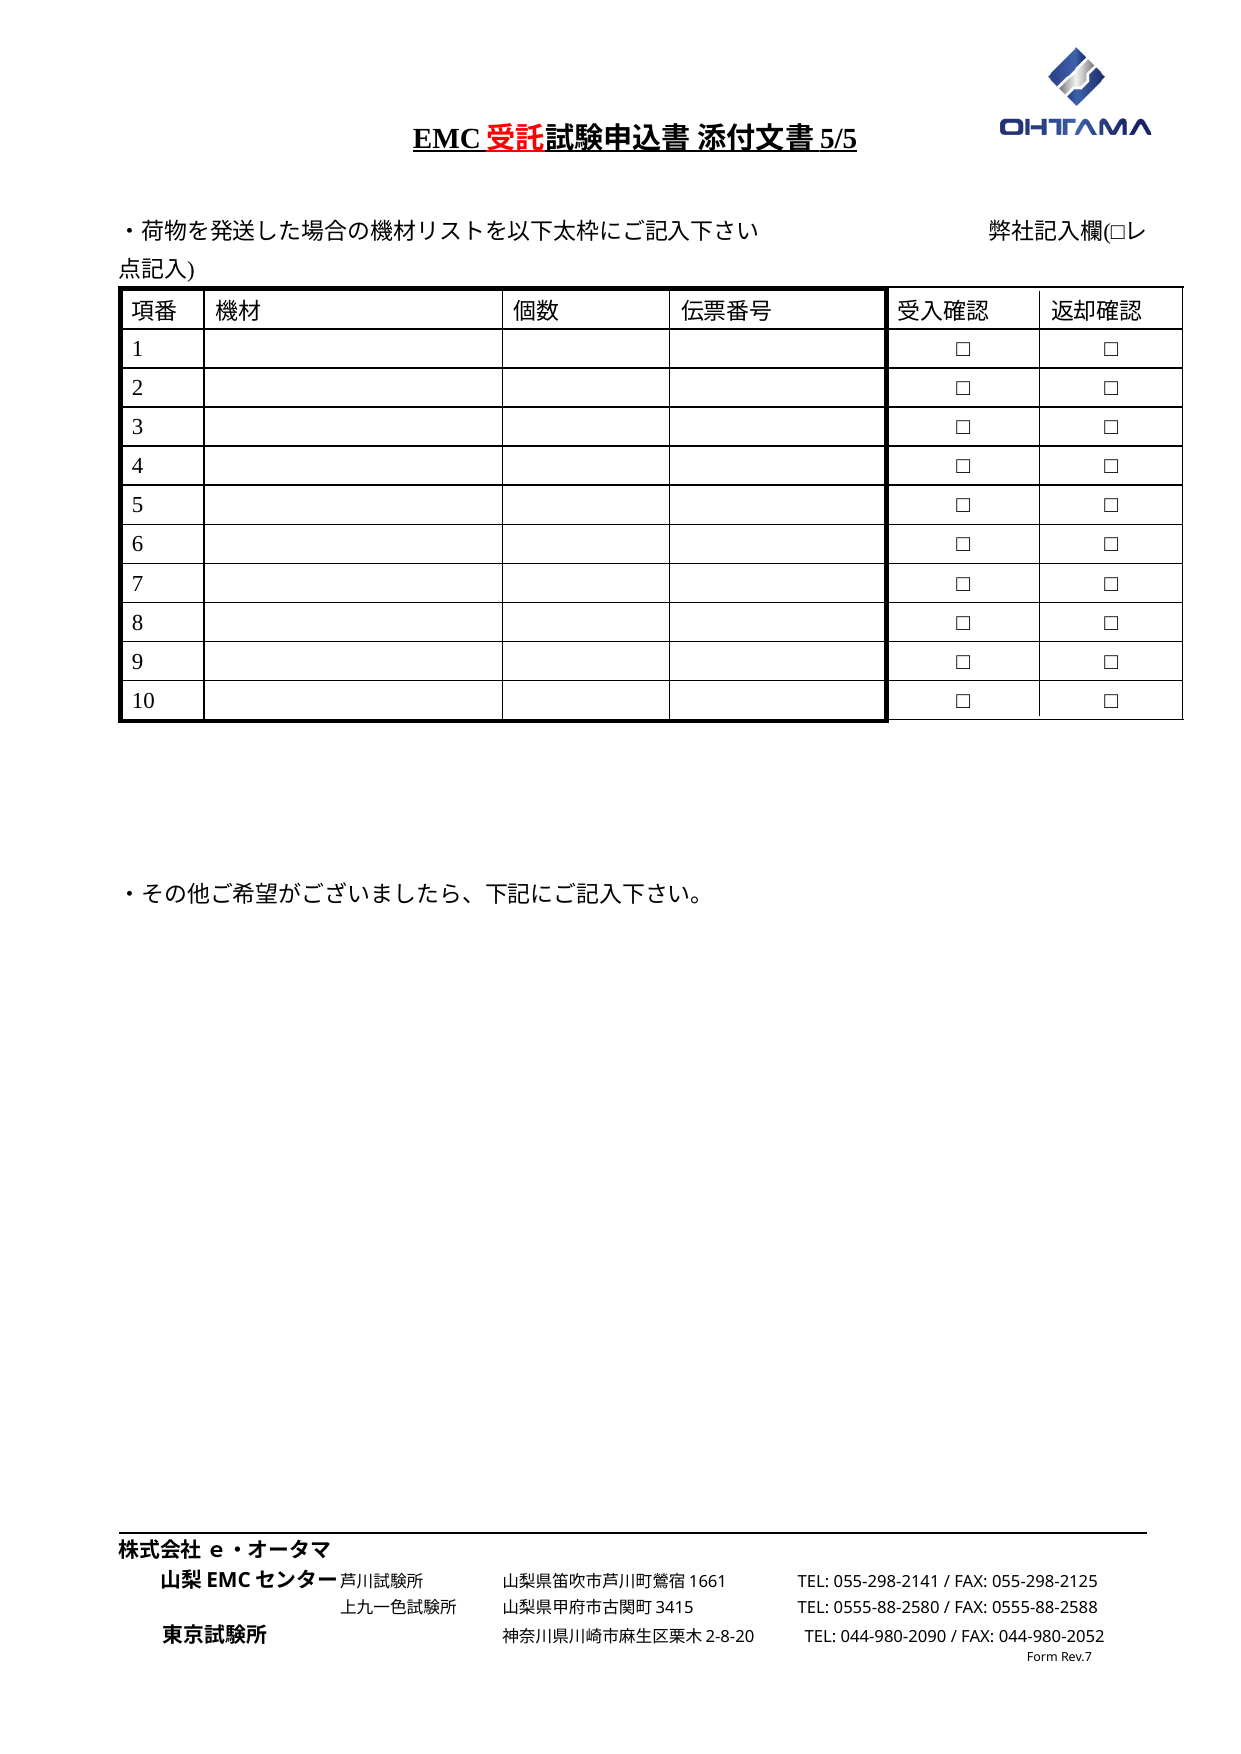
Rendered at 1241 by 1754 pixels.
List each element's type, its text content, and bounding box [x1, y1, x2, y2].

table_cell □ [889, 642, 1039, 680]
table_cell [503, 408, 669, 445]
table_cell □ [889, 525, 1039, 562]
table_cell [670, 486, 884, 523]
table_header 項番 [123, 291, 203, 328]
table_cell [670, 603, 884, 641]
table_cell 5 [123, 486, 203, 523]
table_cell [205, 681, 502, 719]
table_cell [205, 642, 502, 680]
table_cell [503, 642, 669, 680]
table_cell 7 [123, 564, 203, 602]
table_cell 6 [123, 525, 203, 562]
table_cell [205, 564, 502, 602]
table_cell [670, 564, 884, 602]
table_cell □ [1040, 564, 1182, 602]
table_cell □ [889, 603, 1039, 641]
table_cell □ [889, 564, 1039, 602]
table_cell 2 [123, 369, 203, 406]
table_cell 3 [123, 408, 203, 445]
table_cell 4 [123, 447, 203, 484]
table_cell □ [1040, 681, 1182, 719]
text ・その他ご希望がございましたら、下記にご記入下さい。 [118, 873, 1152, 911]
table_cell □ [1040, 486, 1182, 523]
table_cell [503, 369, 669, 406]
table_cell [670, 681, 884, 719]
text EMC受託試験申込書 添付文書5/5 [118, 98, 1152, 173]
table_cell □ [1040, 603, 1182, 641]
table_cell [205, 486, 502, 523]
text ・荷物を発送した場合の機材リストを以下太枠にご記入下さい 弊社記入欄(□レ点記入) [118, 211, 1152, 286]
table_cell □ [1040, 642, 1182, 680]
table_cell [205, 525, 502, 562]
table_header 伝票番号 [670, 291, 884, 328]
table_cell [670, 525, 884, 562]
table_header 返却確認 [1040, 288, 1182, 328]
table_cell □ [889, 408, 1039, 445]
table_header 個数 [503, 291, 669, 328]
table_cell [503, 525, 669, 562]
table_cell [670, 330, 884, 367]
table_cell 9 [123, 642, 203, 680]
table_cell [670, 408, 884, 445]
table_cell [205, 330, 502, 367]
table_cell [503, 330, 669, 367]
table_cell □ [1040, 447, 1182, 484]
table_cell □ [889, 330, 1039, 367]
table_cell □ [1040, 525, 1182, 562]
table_cell 8 [123, 603, 203, 641]
table_cell [503, 603, 669, 641]
table_cell □ [1040, 408, 1182, 445]
table_cell [670, 642, 884, 680]
table_cell [503, 564, 669, 602]
table_cell [205, 369, 502, 406]
table_cell [205, 447, 502, 484]
table_header 機材 [205, 291, 502, 328]
table_cell □ [1040, 330, 1182, 367]
table_cell □ [889, 681, 1039, 719]
table_cell 10 [123, 681, 203, 719]
table_cell □ [889, 447, 1039, 484]
table_cell [205, 603, 502, 641]
picture [1000, 47, 1152, 98]
table_cell [205, 408, 502, 445]
table_cell 1 [123, 330, 203, 367]
table_header 受入確認 [889, 288, 1039, 328]
table_cell [503, 681, 669, 719]
table_cell □ [889, 486, 1039, 523]
table_cell □ [889, 369, 1039, 406]
table_cell [503, 486, 669, 523]
table_cell [670, 447, 884, 484]
table_cell [503, 447, 669, 484]
table_cell □ [1040, 369, 1182, 406]
table_cell [670, 369, 884, 406]
